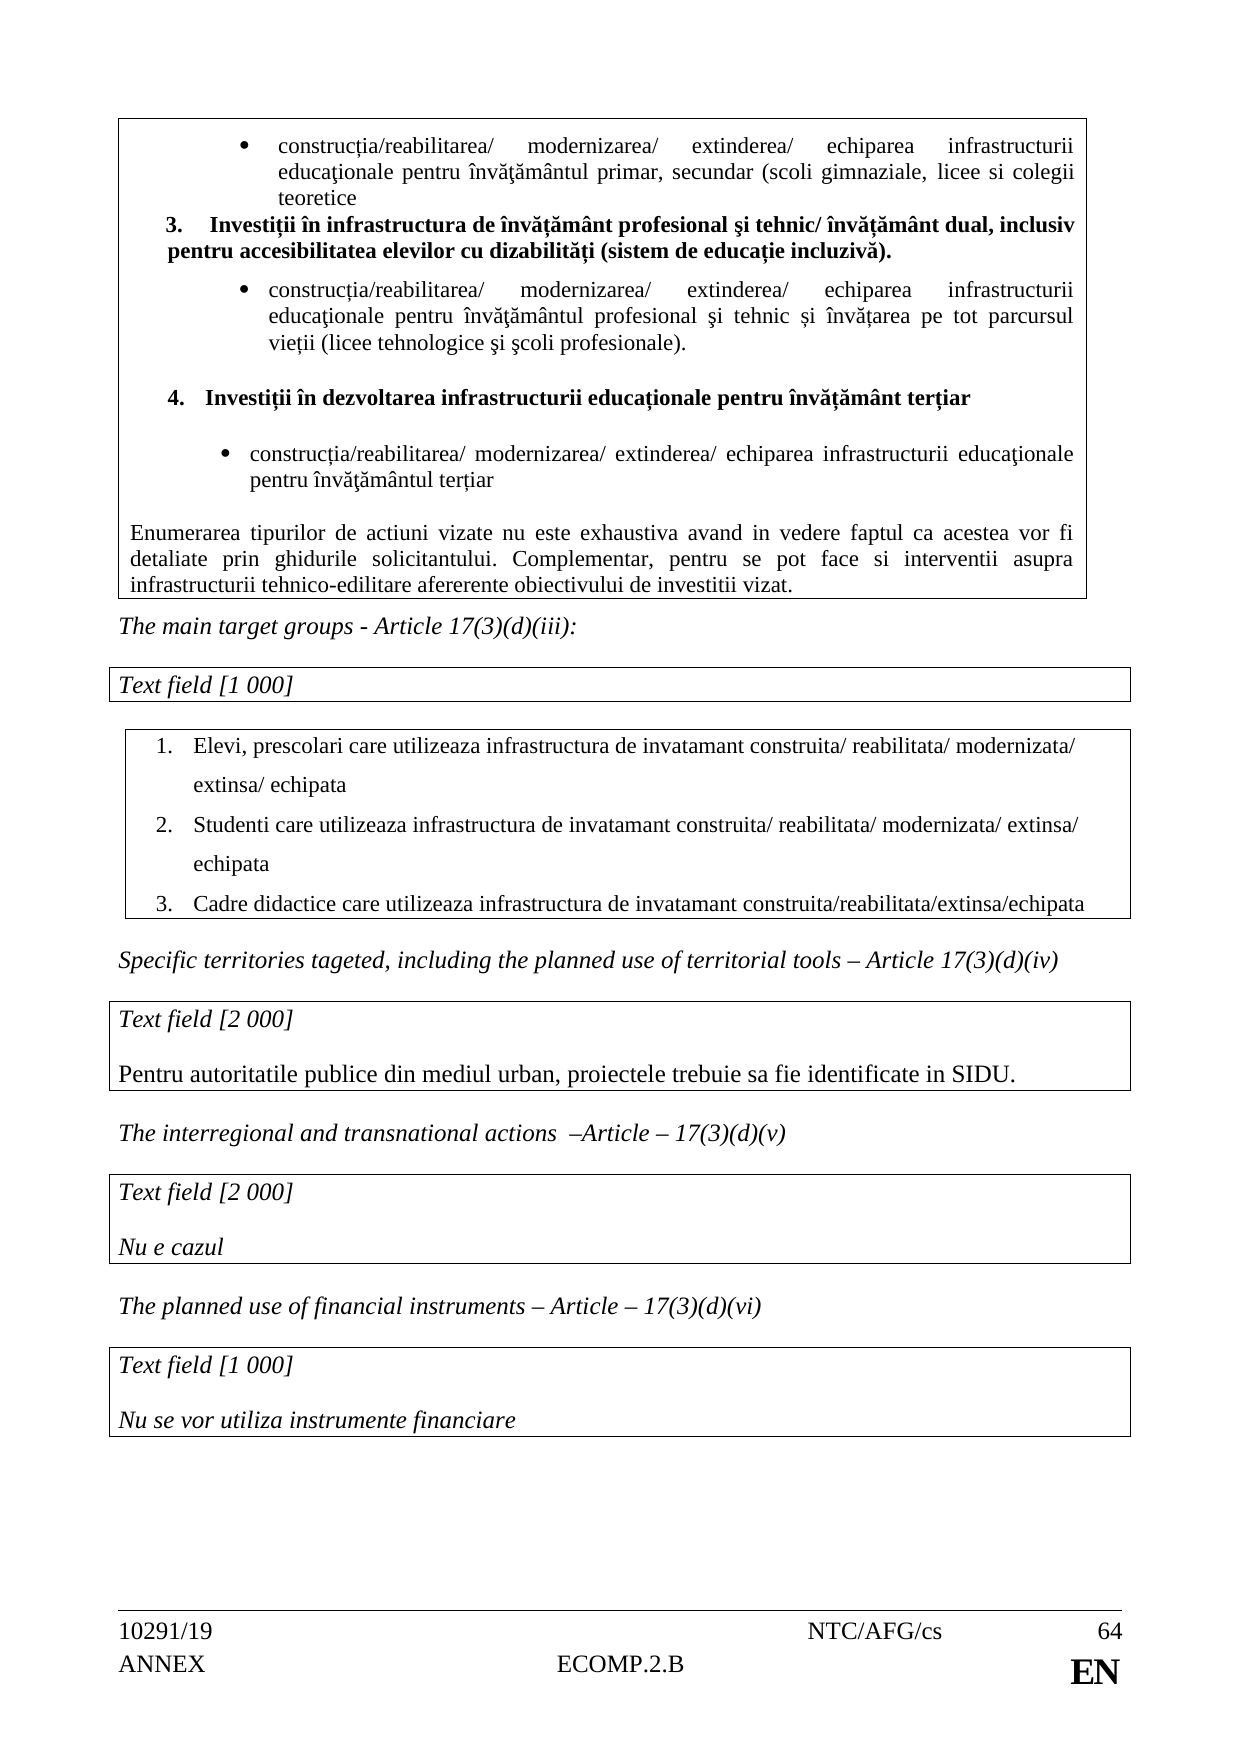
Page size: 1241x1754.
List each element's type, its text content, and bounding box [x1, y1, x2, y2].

text Specific territories tageted, including the planned use of territorial tools – Article 17(3)(d)(iv) [118, 945, 1122, 974]
text Text field [1 000] [110, 668, 1130, 701]
text Text field [2 000] [110, 1002, 1130, 1032]
list Elevi, prescolari care utilizeaza infrastructura de invatamant construita/ reabilitata/ modernizata/ extinsa/ echipata [126, 730, 1130, 798]
list Studenti care utilizeaza infrastructura de invatamant construita/ reabilitata/ modernizata/ extinsa/ echipata [126, 808, 1130, 877]
text The interregional and transnational actions –Article – 17(3)(d)(v) [118, 1118, 1122, 1147]
text Text field [1 000] [110, 1348, 1130, 1379]
text Pentru autoritatile publice din mediul urban, proiectele trebuie sa fie identificate in SIDU. [110, 1056, 1130, 1090]
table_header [119, 119, 1086, 598]
text The main target groups - Article 17(3)(d)(iii): [118, 611, 1122, 640]
text Nu se vor utiliza instrumente financiare [110, 1402, 1130, 1436]
text Nu e cazul [110, 1229, 1130, 1263]
list Cadre didactice care utilizeaza infrastructura de invatamant construita/reabilitata/extinsa/echipata [126, 887, 1130, 918]
text The planned use of financial instruments – Article – 17(3)(d)(vi) [118, 1291, 1122, 1320]
text Text field [2 000] [110, 1175, 1130, 1206]
